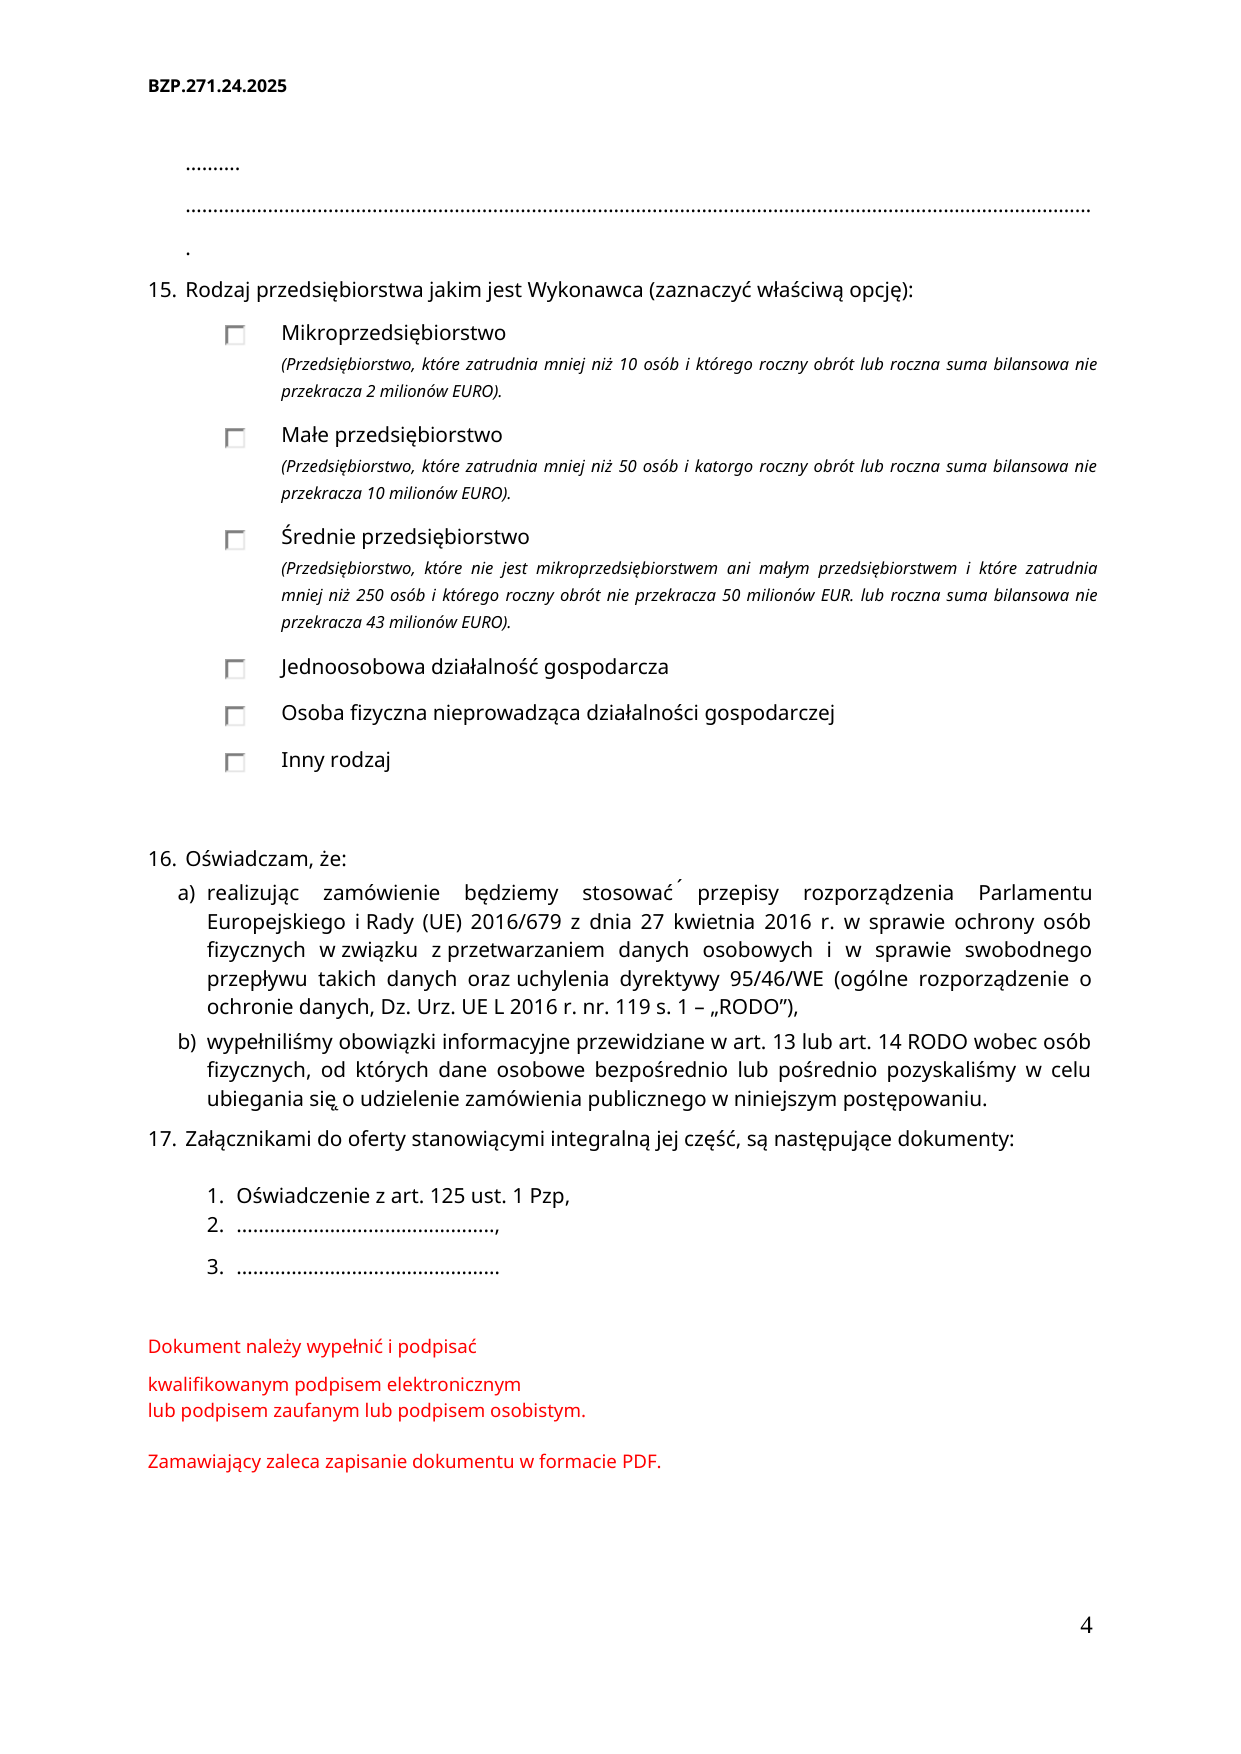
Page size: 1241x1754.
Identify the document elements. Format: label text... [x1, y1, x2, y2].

text Dokument należy wypełnić i podpisać [148, 1333, 1093, 1359]
table_cell [203, 523, 270, 652]
list realizując zamówienie będziemy stosować́ przepisy rozporządzenia Parlamentu Europejskiego i Rady (UE) 2016/679 z dnia 27 kwietnia 2016 r. w sprawie ochrony osób fizycznych w związku z przetwarzaniem danych osobowych i w sprawie swobodnego przepływu takich danych oraz uchylenia dyrektywy 95/46/WE (ogólne rozporządzenie o ochronie danych, Dz. Urz. UE L 2016 r. nr. 119 s. 1 – „RODO”), [177, 878, 1093, 1021]
table_cell Jednoosobowa działalność gospodarcza [270, 652, 1114, 698]
text Zamawiający zaleca zapisanie dokumentu w formacie PDF. [148, 1448, 1093, 1474]
table_cell Małe przedsiębiorstwo (Przedsiębiorstwo, które zatrudnia mniej niż 50 osób i katorgo roczny obrót lub roczna suma bilansowa nie przekracza 10 milionów EURO). [270, 420, 1114, 522]
table_header Mikroprzedsiębiorstwo (Przedsiębiorstwo, które zatrudnia mniej niż 10 osób i którego roczny obrót lub roczna suma bilansowa nie przekracza 2 milionów EURO). [270, 318, 1114, 420]
list Rodzaj przedsiębiorstwa jakim jest Wykonawca (zaznaczyć właściwą opcję): [148, 275, 1093, 304]
table_header [203, 318, 270, 420]
text ……….…………………………………………………………………………………………………………………………………………………. [185, 148, 1093, 261]
table_cell [203, 745, 270, 837]
list Załącznikami do oferty stanowiącymi integralną jej część, są następujące dokumenty: [148, 1124, 1093, 1153]
list ………………………………………… [207, 1252, 1093, 1281]
table_cell [203, 699, 270, 745]
text lub podpisem zaufanym lub podpisem osobistym. [148, 1397, 1093, 1423]
list wypełniliśmy obowiązki informacyjne przewidziane w art. 13 lub art. 14 RODO wobec osób fizycznych, od których dane osobowe bezpośrednio lub pośrednio pozyskaliśmy w celu ubiegania się̨ o udzielenie zamówienia publicznego w niniejszym postępowaniu. [177, 1027, 1093, 1112]
list Oświadczenie z art. 125 ust. 1 Pzp, [207, 1181, 1093, 1210]
table_cell [203, 652, 270, 698]
list ……………………………………….., [207, 1210, 1093, 1238]
table_cell Osoba fizyczna nieprowadząca działalności gospodarczej [270, 699, 1114, 745]
table_cell Inny rodzaj [270, 745, 1114, 837]
text kwalifikowanym podpisem elektronicznym [148, 1372, 1093, 1397]
table_cell [203, 420, 270, 522]
list Oświadczam, że: [148, 844, 1093, 872]
table_cell Średnie przedsiębiorstwo (Przedsiębiorstwo, które nie jest mikroprzedsiębiorstwem ani małym przedsiębiorstwem i które zatrudnia mniej niż 250 osób i którego roczny obrót nie przekracza 50 milionów EUR. lub roczna suma bilansowa nie przekracza 43 milionów EURO). [270, 523, 1114, 652]
